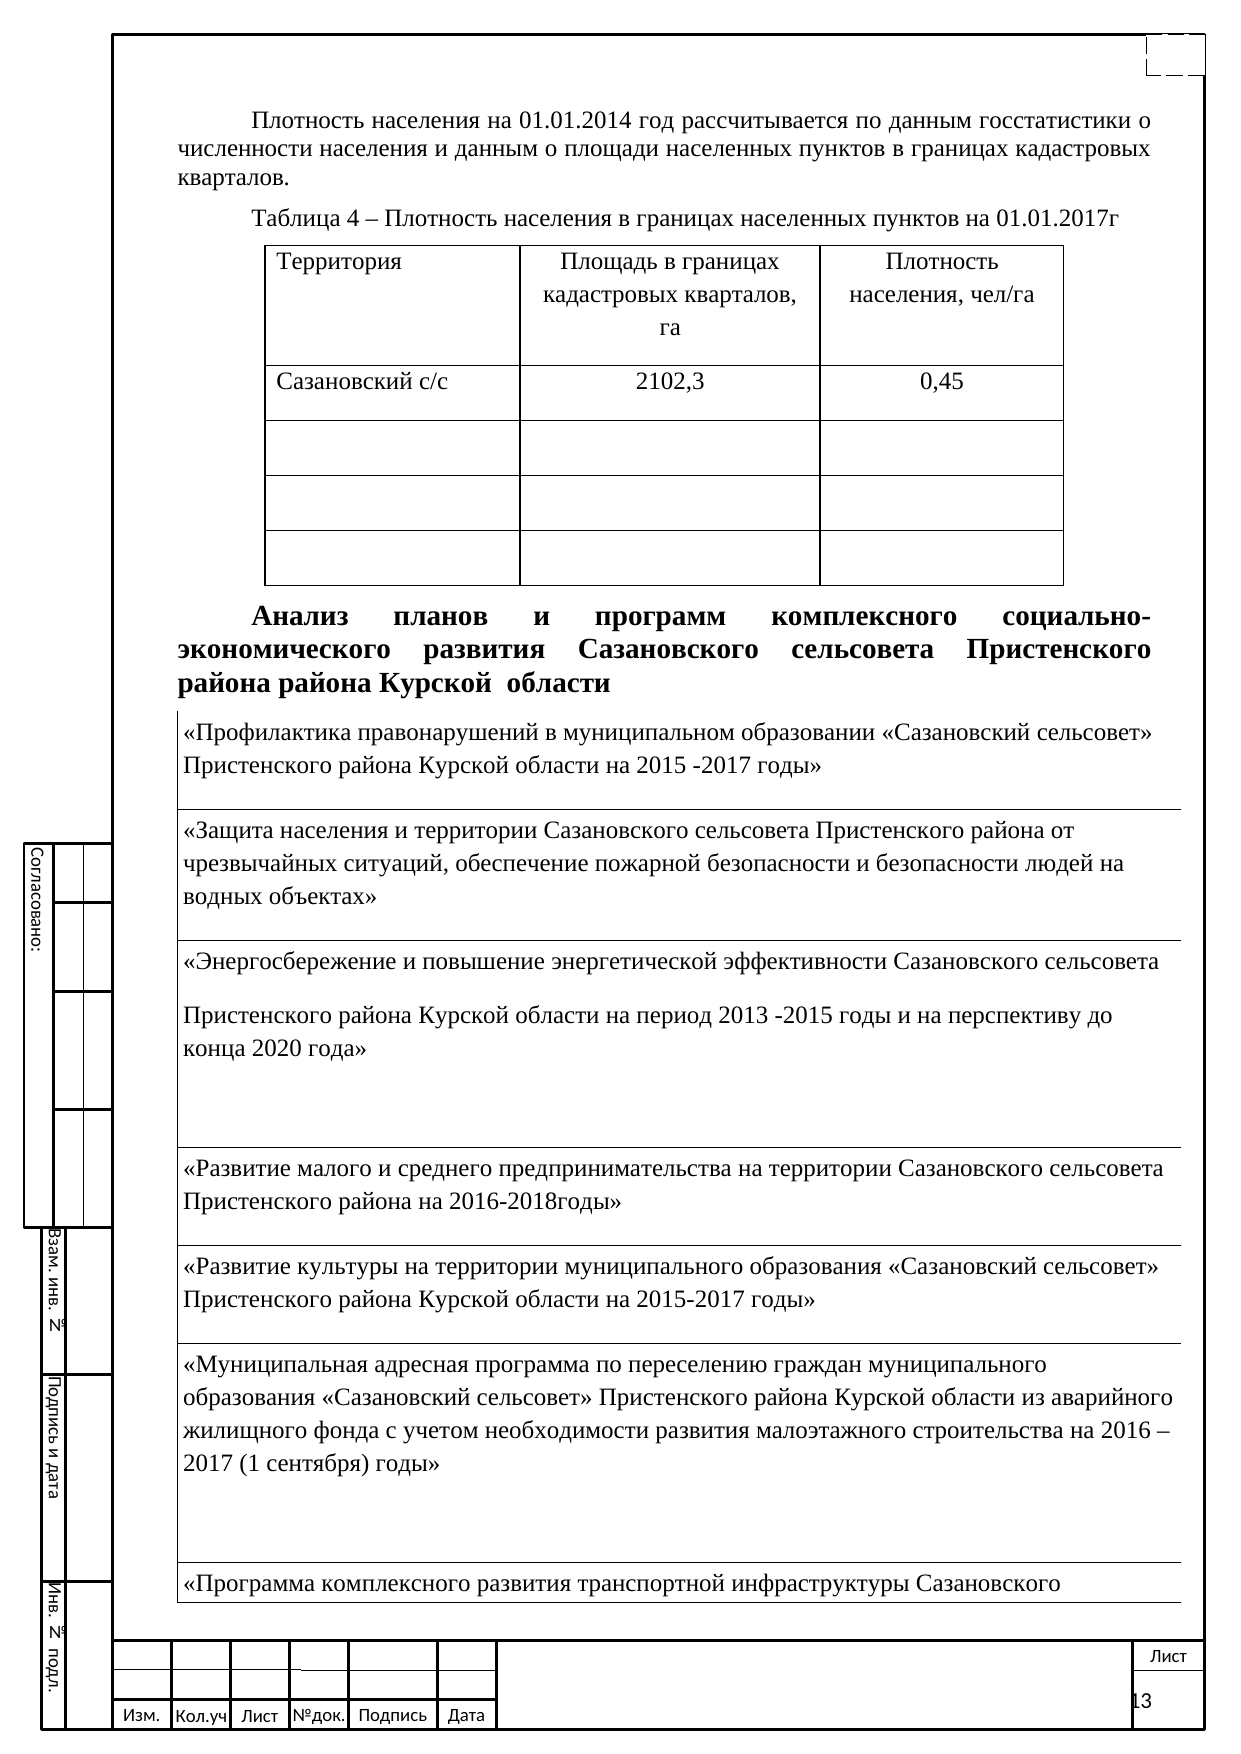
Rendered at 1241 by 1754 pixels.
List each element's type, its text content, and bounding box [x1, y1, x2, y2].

table_cell [821, 476, 1063, 529]
table_cell [521, 531, 819, 584]
text Таблица 4 – Плотность населения в границах населенных пунктов на 01.01.2017г [177, 203, 1152, 232]
table_header Плотность населения, чел/га [821, 246, 1063, 365]
text Плотность населения на 01.01.2014 год рассчитывается по данным госстатистики о численности населения и данным о площади населенных пунктов в границах кадастровых кварталов. [177, 105, 1152, 191]
table_cell [266, 421, 519, 475]
table_cell Сазановский с/с [266, 366, 519, 420]
table_cell [521, 476, 819, 529]
table_cell «Муниципальная адресная программа по переселению граждан муниципального образования «Сазановский сельсовет» Пристенского района Курской области из аварийного жилищного фонда с учетом необходимости развития малоэтажного строительства на 2016 – 2017 (1 сентября) годы» [178, 1344, 1181, 1561]
table_cell [821, 421, 1063, 475]
table_header Площадь в границах кадастровых кварталов, га [521, 246, 819, 365]
table_cell [266, 476, 519, 529]
table_cell «Энергосбережение и повышение энергетической эффективности Сазановского сельсовета Пристенского района Курской области на период 2013 -2015 годы и на перспективу до конца 2020 года» [178, 941, 1181, 1146]
table_cell «Развитие малого и среднего предпринимательства на территории Сазановского сельсовета Пристенского района на 2016-2018годы» [178, 1148, 1181, 1244]
text Анализ планов и программ комплексного социально-экономического развития Сазановского сельсовета Пристенского района района Курской области [177, 598, 1152, 699]
table_cell 2102,3 [521, 366, 819, 420]
table_cell [521, 421, 819, 475]
table_header Территория [266, 246, 519, 365]
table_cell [178, 1563, 1181, 1602]
table_cell [266, 531, 519, 584]
table_cell «Развитие культуры на территории муниципального образования «Сазановский сельсовет» Пристенского района Курской области на 2015-2017 годы» [178, 1246, 1181, 1343]
table_cell [821, 531, 1063, 584]
table_header «Профилактика правонарушений в муниципальном образовании «Сазановский сельсовет» Пристенского района Курской области на 2015 -2017 годы» [178, 711, 1181, 809]
table_cell «Защита населения и территории Сазановского сельсовета Пристенского района от чрезвычайных ситуаций, обеспечение пожарной безопасности и безопасности людей на водных объектах» [178, 810, 1181, 940]
table_cell 0,45 [821, 366, 1063, 420]
